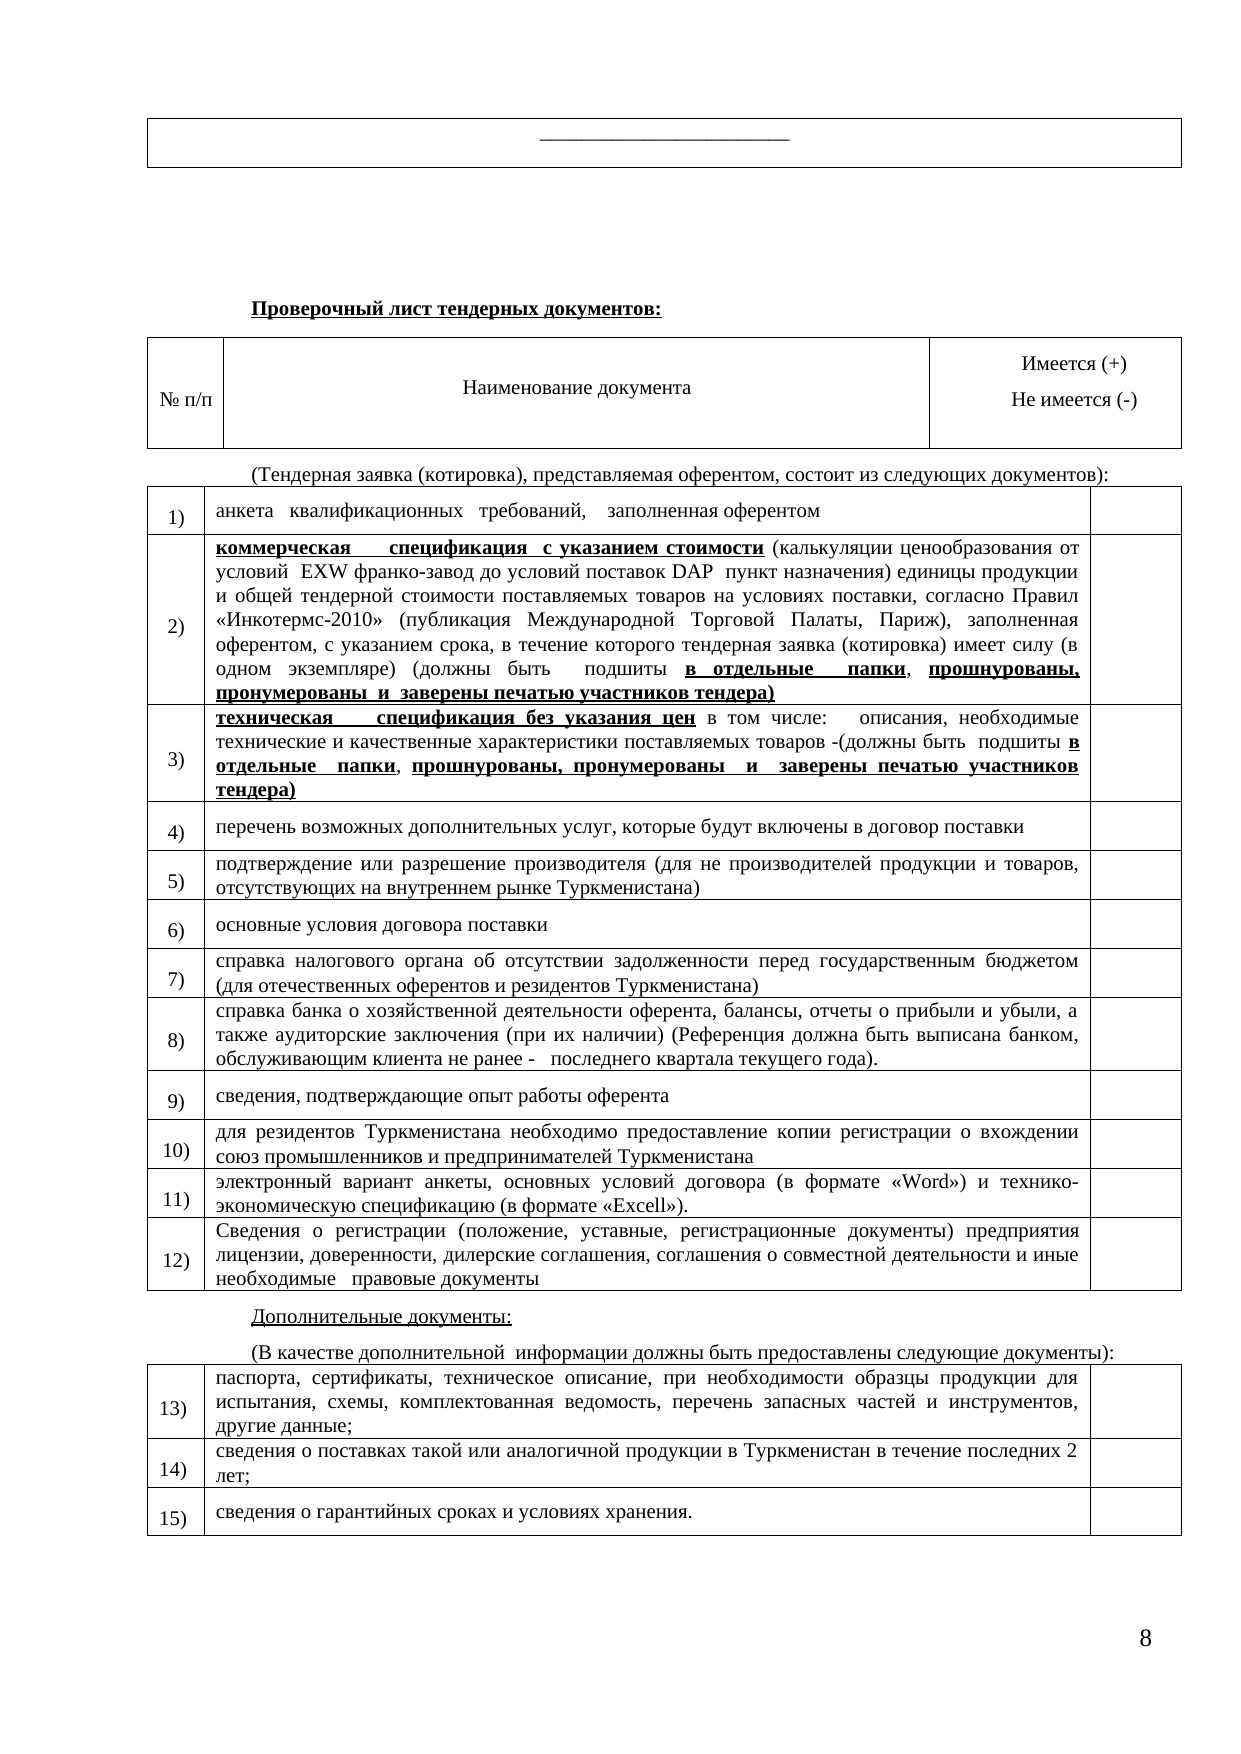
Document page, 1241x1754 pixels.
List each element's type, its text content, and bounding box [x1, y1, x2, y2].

table_cell 10) [148, 1120, 204, 1168]
table_cell 11) [148, 1169, 204, 1217]
table_header 13) [148, 1365, 204, 1437]
table_cell основные условия договора поставки [205, 900, 1090, 947]
table_cell сведения о поставках такой или аналогичной продукции в Туркменистан в течение последних 2 лет; [205, 1439, 1090, 1487]
table_cell [1091, 1488, 1181, 1535]
table_cell [1091, 900, 1181, 947]
table_cell справка банка о хозяйственной деятельности оферента, балансы, отчеты о прибыли и убыли, а также аудиторские заключения (при их наличии) (Референция должна быть выписана банком, обслуживающим клиента не ранее - последнего квартала текущего года). [205, 998, 1090, 1070]
table_cell сведения, подтверждающие опыт работы оферента [205, 1071, 1090, 1118]
table_cell электронный вариант анкеты, основных условий договора (в формате «Word») и технико-экономическую спецификацию (в формате «Excell»). [205, 1169, 1090, 1217]
table_cell 9) [148, 1071, 204, 1118]
table_header [1091, 1365, 1181, 1437]
table_header [1091, 487, 1181, 534]
table_cell [1091, 535, 1181, 704]
table_cell [1091, 998, 1181, 1070]
table_cell 8) [148, 998, 204, 1070]
table_cell [1091, 1120, 1181, 1168]
table_cell подтверждение или разрешение производителя (для не производителей продукции и товаров, отсутствующих на внутреннем рынке Туркменистана) [205, 851, 1090, 899]
table_cell [1091, 705, 1181, 801]
table_header Наименование документа [224, 338, 929, 448]
table_cell коммерческая спецификация с указанием стоимости (калькуляции ценообразования от условий EХW франко-завод до условий поставок DAP пункт назначения) единицы продукции и общей тендерной стоимости поставляемых товаров на условиях поставки, согласно Правил «Инкотермс-2010» (публикация Международной Торговой Палаты, Париж), заполненная оферентом, с указанием срока, в течение которого тендерная заявка (котировка) имеет силу (в одном экземпляре) (должны быть подшиты в отдельные папки, прошнурованы, пронумерованы и заверены печатью участников тендера) [205, 535, 1090, 704]
table_cell 5) [148, 851, 204, 899]
table_cell 7) [148, 949, 204, 997]
table_cell для резидентов Туркменистана необходимо предоставление копии регистрации о вхождении союз промышленников и предпринимателей Туркменистана [205, 1120, 1090, 1168]
text Проверочный лист тендерных документов: [177, 296, 1152, 320]
text Дополнительные документы: [177, 1303, 1152, 1328]
table_cell справка налогового органа об отсутствии задолженности перед государственным бюджетом (для отечественных оферентов и резидентов Туркменистана) [205, 949, 1090, 997]
table_cell 14) [148, 1439, 204, 1487]
table_cell [1091, 1169, 1181, 1217]
table_cell [1091, 1071, 1181, 1118]
table_cell [1091, 949, 1181, 997]
table_cell [1091, 1439, 1181, 1487]
table_cell Сведения о регистрации (положение, уставные, регистрационные документы) предприятия лицензии, доверенности, дилерские соглашения, соглашения о совместной деятельности и иные необходимые правовые документы [205, 1218, 1090, 1290]
table_cell сведения о гарантийных сроках и условиях хранения. [205, 1488, 1090, 1535]
table_cell [1091, 802, 1181, 849]
table_cell 15) [148, 1488, 204, 1535]
text (В качестве дополнительной информации должны быть предоставлены следующие документы): [177, 1340, 1152, 1364]
table_header Имеется (+) Не имеется (-) [930, 338, 1181, 448]
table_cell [148, 119, 1181, 167]
table_header 1) [148, 487, 204, 534]
table_header № п/п [148, 338, 223, 448]
table_header паспорта, сертификаты, техническое описание, при необходимости образцы продукции для испытания, схемы, комплектованная ведомость, перечень запасных частей и инструментов, другие данные; [205, 1365, 1090, 1437]
table_cell 6) [148, 900, 204, 947]
table_cell техническая спецификация без указания цен в том числе: описания, необходимые технические и качественные характеристики поставляемых товаров -(должны быть подшиты в отдельные папки, прошнурованы, пронумерованы и заверены печатью участников тендера) [205, 705, 1090, 801]
table_header анкета квалификационных требований, заполненная оферентом [205, 487, 1090, 534]
table_cell [1091, 1218, 1181, 1290]
table_cell 4) [148, 802, 204, 849]
text (Тендерная заявка (котировка), представляемая оферентом, состоит из следующих документов): [177, 461, 1152, 486]
table_cell 3) [148, 705, 204, 801]
table_cell [1091, 851, 1181, 899]
table_cell перечень возможных дополнительных услуг, которые будут включены в договор поставки [205, 802, 1090, 849]
table_cell 2) [148, 535, 204, 704]
table_cell 12) [148, 1218, 204, 1290]
